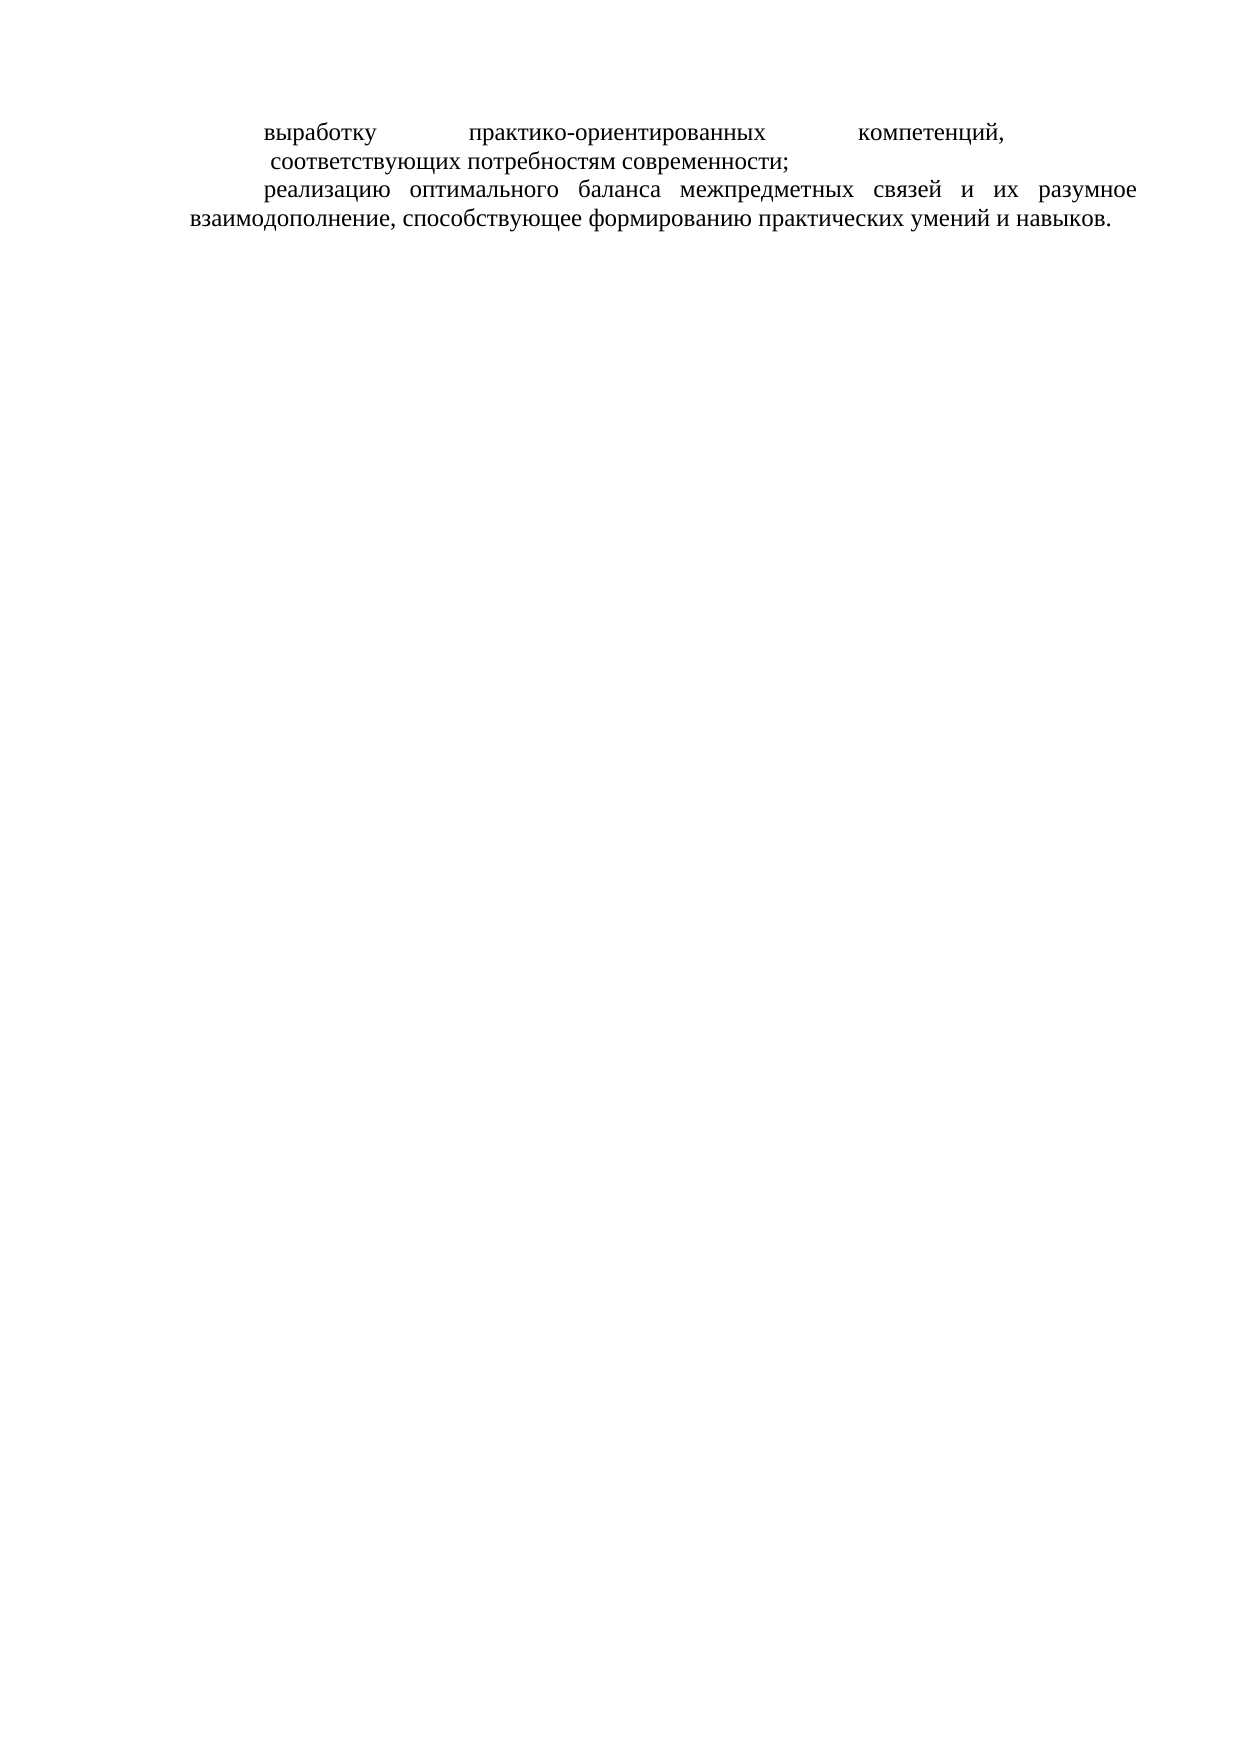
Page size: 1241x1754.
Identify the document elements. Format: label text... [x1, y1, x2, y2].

text реализацию оптимального баланса межпредметных связей и их разумное взаимодополнение, способствующее формированию практических умений и навыков. [189, 175, 1138, 231]
text выработку практико-ориентированных компетенций, соответствующих потребностям современности; [264, 118, 1004, 174]
